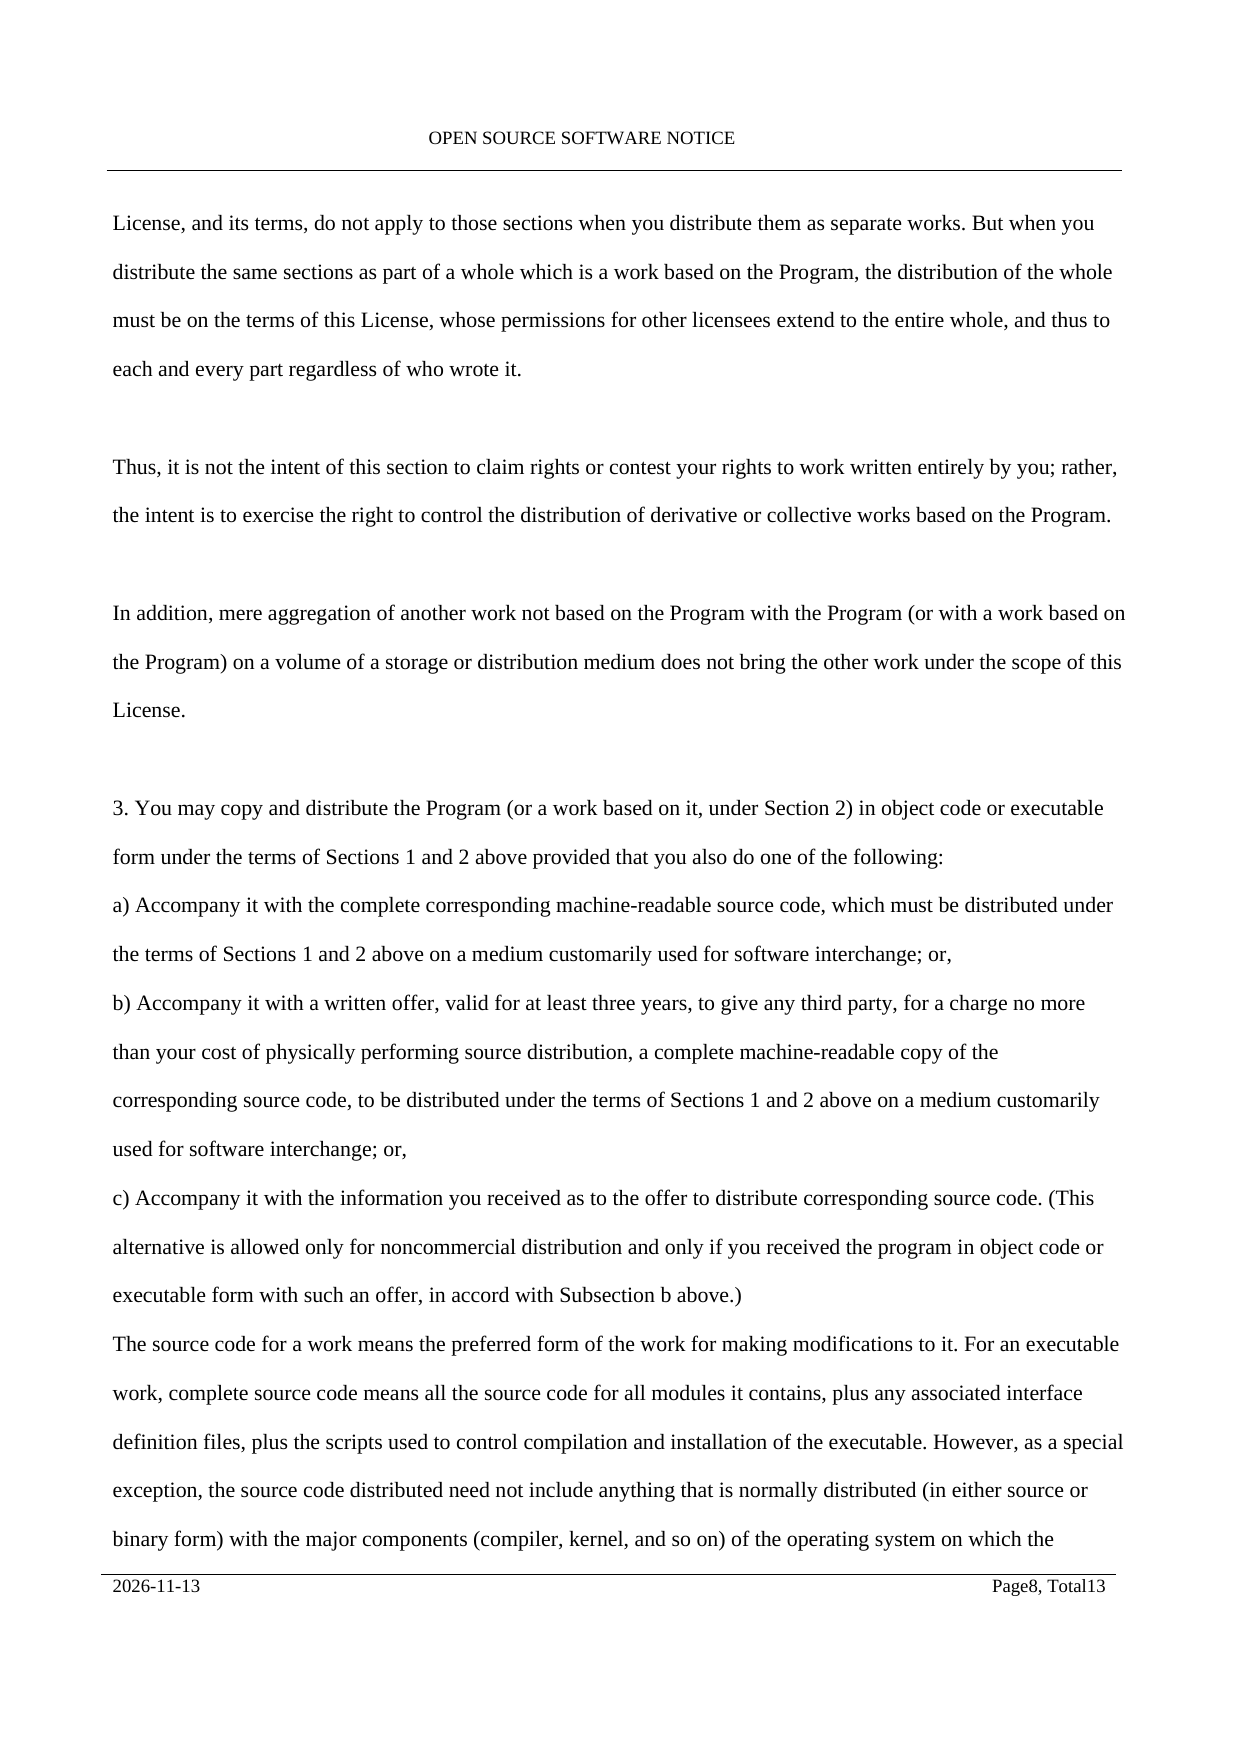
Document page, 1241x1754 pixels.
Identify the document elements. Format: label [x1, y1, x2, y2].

text [112, 206, 1128, 1555]
